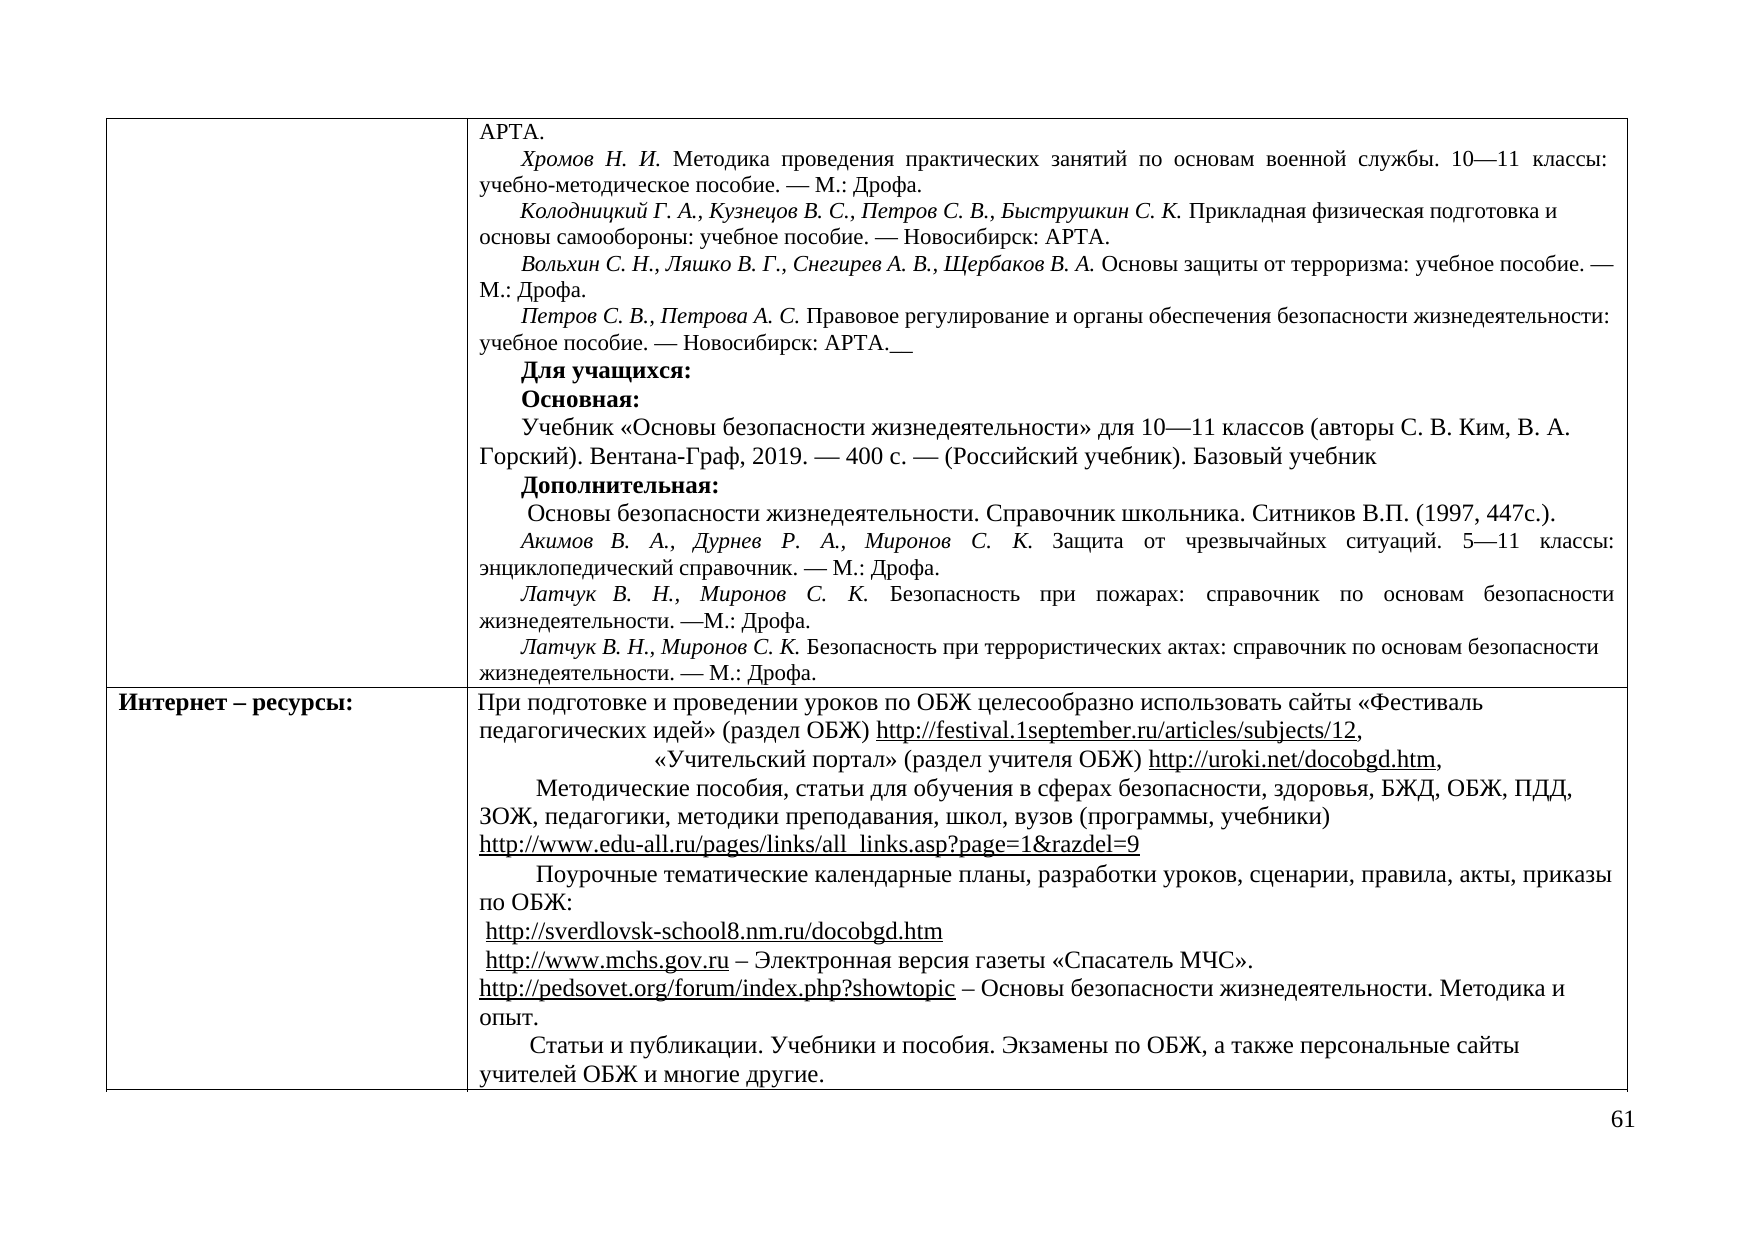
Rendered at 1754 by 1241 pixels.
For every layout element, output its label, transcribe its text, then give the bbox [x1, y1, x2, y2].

text Латчук В. Н., Миронов С. К. Безопасность при пожарах: справочник по основам безопасности [521, 580, 1627, 607]
text энциклопедический справочник. — М.: Дрофа. [479, 554, 1627, 580]
text Колодницкий Г. А., Кузнецов В. С., Петров С. В., Быструшкин С. К. Прикладная физическая подготовка и основы самообороны: учебное пособие. — Новосибирск: АРТА. [479, 198, 1617, 250]
text Основы безопасности жизнедеятельности. Справочник школьника. Ситников В.П. (1997, 447с.). [527, 499, 1627, 527]
text жизнедеятельности. —М.: Дрофа. [479, 607, 1627, 633]
text Основная: [521, 384, 1627, 413]
text жизнедеятельности. — М.: Дрофа. [479, 659, 1627, 686]
text Петров С. В., Петрова А. С. Правовое регулирование и органы обеспечения безопасности жизнедеятельности: [521, 303, 1627, 329]
text Горский). Вентана-Граф, 2019. — 400 с. — (Российский учебник). Базовый учебник [479, 441, 1627, 470]
text Акимов В. А., Дурнев Р. А., Миронов С. К. Защита от чрезвычайных ситуаций. 5—11 классы: [521, 528, 1627, 554]
text М.: Дрофа. [479, 276, 1627, 303]
text Для учащихся: [521, 355, 1627, 384]
text http://www.mchs.gov.ru – Электронная версия газеты «Спасатель МЧС». http://pedsovet.org/forum/index.php?showtopic – Основы безопасности жизнедеятельности. Методика и опыт. [479, 946, 1617, 1030]
text Латчук В. Н., Миронов С. К. Безопасность при террористических актах: справочник по основам безопасности [521, 633, 1627, 659]
text «Учительский портал» (раздел учителя ОБЖ) http://uroki.net/docobgd.htm, [468, 744, 1627, 772]
text Интернет – ресурсы: При подготовке и проведении уроков по ОБЖ целесообразно использовать сайты «Фестиваль педагогических идей» (раздел ОБЖ) http://festival.1september.ru/articles/subjects/12, [118, 688, 467, 743]
text Интернет – ресурсы: При подготовке и проведении уроков по ОБЖ целесообразно использовать сайты «Фестиваль педагогических идей» (раздел ОБЖ) http://festival.1september.ru/articles/subjects/12, [468, 688, 1614, 743]
text http://sverdlovsk-school8.nm.ru/docobgd.htm [485, 916, 1627, 944]
text Вольхин С. Н., Ляшко В. Г., Снегирев А. В., Щербаков В. А. Основы защиты от терроризма: учебное пособие. — [521, 250, 1627, 276]
text учебное пособие. — Новосибирск: АРТА.__ [479, 329, 1627, 355]
text Поурочные тематические календарные планы, разработки уроков, сценарии, правила, акты, приказы по ОБЖ: [479, 860, 1617, 916]
text АРТА. [479, 119, 1627, 145]
text Учебник «Основы безопасности жизнедеятельности» для 10—11 классов (авторы С. В. Ким, В. А. [521, 413, 1627, 441]
text Статьи и публикации. Учебники и пособия. Экзамены по ОБЖ, а также персональные сайты учителей ОБЖ и многие другие. [479, 1032, 1614, 1087]
text Хромов Н. И. Методика проведения практических занятий по основам военной службы. 10—11 классы: [521, 145, 1627, 171]
text 61 [119, 1104, 1635, 1133]
text Методические пособия, статьи для обучения в сферах безопасности, здоровья, БЖД, ОБЖ, ПДД, ЗОЖ, педагогики, методики преподавания, школ, вузов (программы, учебники) http://www.edu-all.ru/pages/links/all_links.asp?page=1&razdel=9 [479, 774, 1614, 858]
text Дополнительная: [521, 470, 1627, 499]
text учебно-методическое пособие. — М.: Дрофа. [479, 171, 1627, 197]
